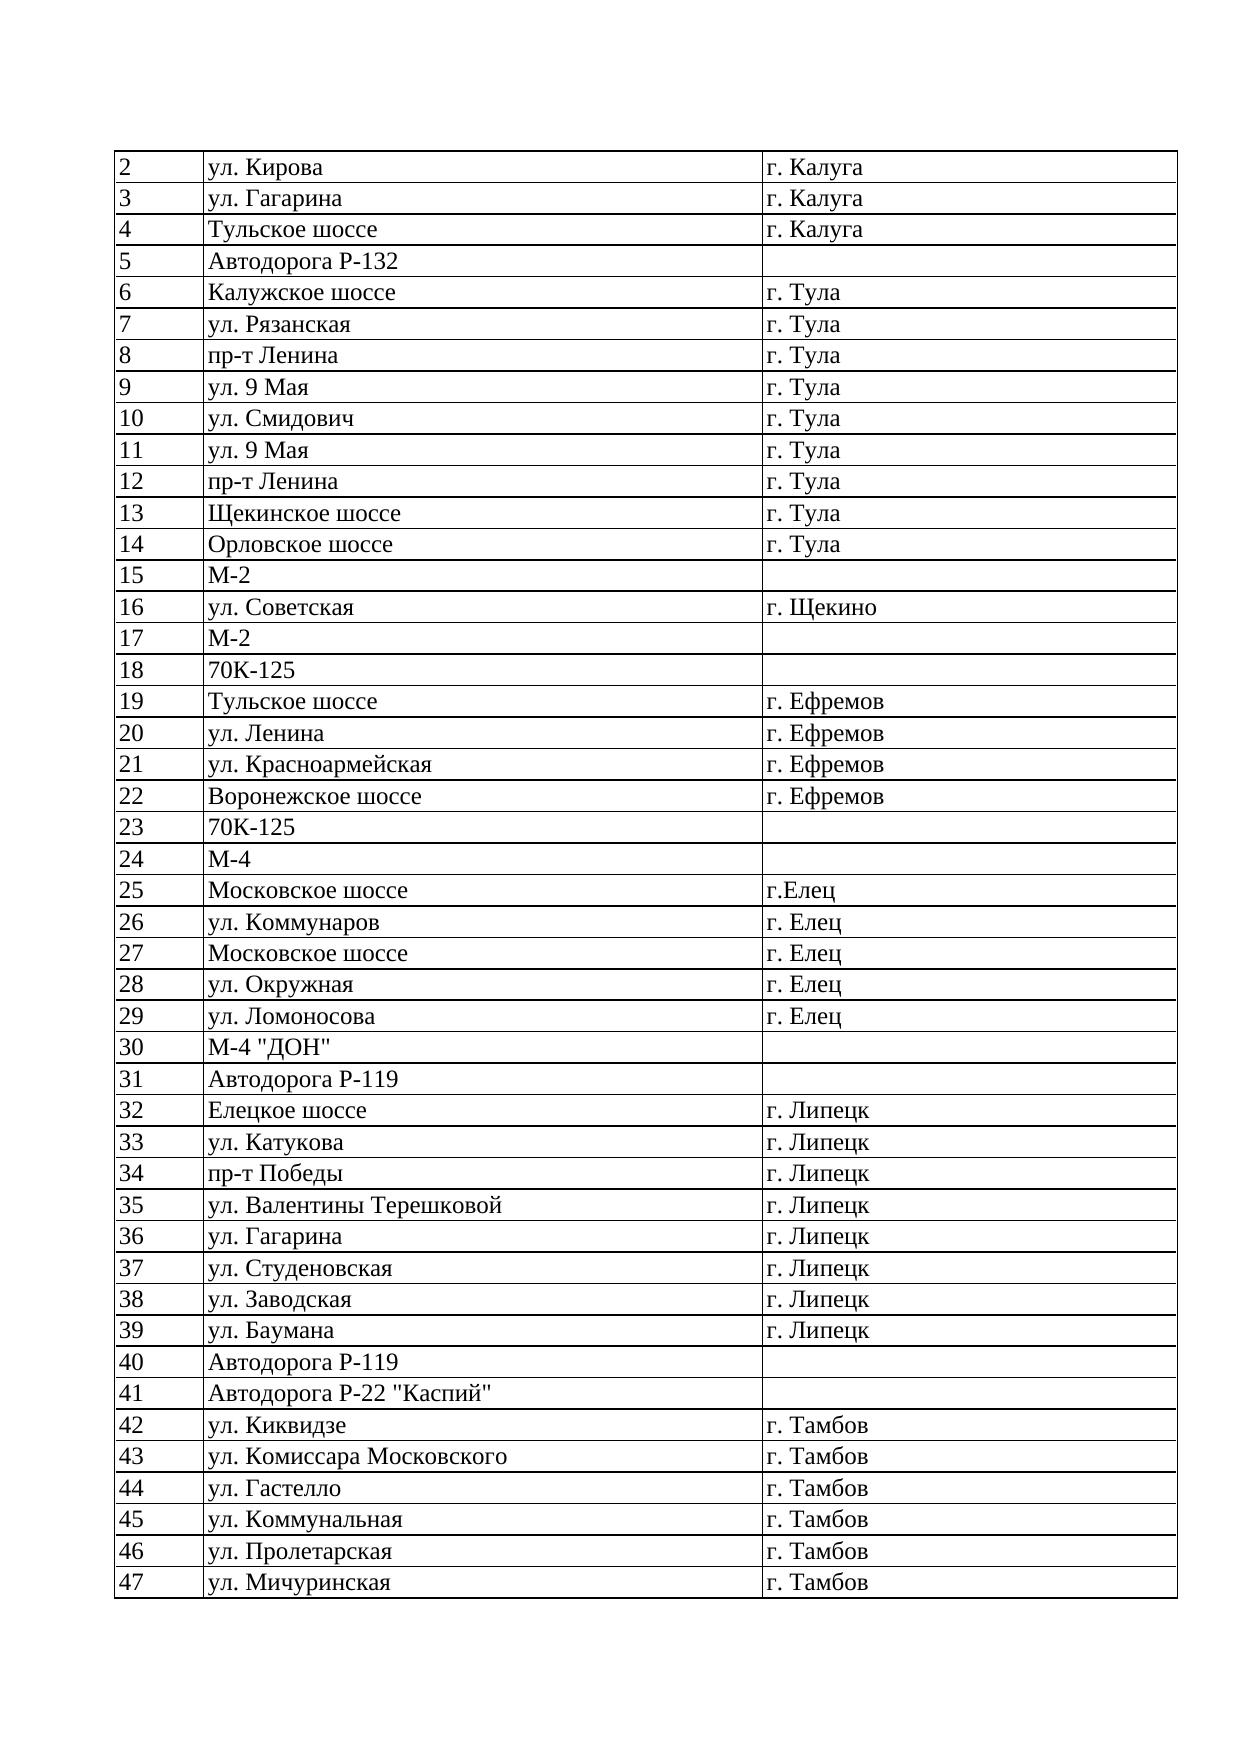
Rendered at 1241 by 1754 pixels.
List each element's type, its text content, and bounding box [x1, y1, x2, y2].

table_cell 21 [115, 749, 203, 779]
table_cell 29 [115, 1000, 203, 1031]
table_cell г. Тамбов [763, 1566, 1177, 1597]
table_cell 38 [115, 1284, 203, 1314]
table_cell 10 [115, 403, 203, 433]
table_cell г. Тула [763, 339, 1177, 370]
table_cell пр-т Ленина [204, 340, 762, 370]
table_cell 18 [115, 654, 203, 685]
table_cell ул. Заводская [204, 1284, 762, 1314]
table_cell 44 [115, 1472, 203, 1503]
table_cell г. Тула [763, 276, 1177, 307]
table_cell 36 [115, 1221, 203, 1251]
table_cell ул. Рязанская [204, 309, 762, 339]
table_cell г. Тамбов [763, 1503, 1177, 1534]
table_cell 12 [115, 466, 203, 496]
table_cell М-4 "ДОН" [204, 1032, 762, 1062]
table_cell г. Липецк [763, 1094, 1177, 1125]
table_cell ул. 9 Мая [204, 435, 762, 464]
table_cell 4 [115, 214, 203, 244]
table_cell г. Елец [763, 936, 1177, 968]
table_cell Тульское шоссе [204, 686, 762, 716]
table_cell Московское шоссе [204, 938, 762, 968]
table_cell 3 [115, 183, 203, 213]
table_cell 14 [115, 529, 203, 559]
table_cell г. Ефремов [763, 685, 1177, 716]
table_cell ул. Советская [204, 592, 762, 622]
table_cell 26 [115, 906, 203, 936]
table_cell пр-т Ленина [204, 466, 762, 496]
table_cell г. Елец [763, 968, 1177, 999]
table_cell г. Калуга [763, 152, 1177, 181]
table_cell 22 [115, 780, 203, 811]
table_cell М-4 [204, 844, 762, 873]
table_cell ул. Комиссара Московского [204, 1441, 762, 1471]
table_cell ул. Киквидзе [204, 1410, 762, 1440]
table_cell 17 [115, 623, 203, 653]
table_cell 32 [115, 1095, 203, 1125]
table_cell Воронежское шоссе [204, 781, 762, 811]
table_cell пр-т Победы [204, 1158, 762, 1188]
table_cell 13 [115, 497, 203, 527]
table_cell Орловское шоссе [204, 529, 762, 559]
table_cell 43 [115, 1441, 203, 1471]
table_cell г. Елец [763, 999, 1177, 1031]
table_cell [763, 1031, 1177, 1062]
table_cell г. Калуга [763, 181, 1177, 213]
table_cell г. Ефремов [763, 779, 1177, 811]
table_cell 42 [115, 1409, 203, 1440]
table_cell 28 [115, 969, 203, 999]
table_cell [763, 622, 1177, 653]
table_cell Калужское шоссе [204, 277, 762, 307]
table_cell Елецкое шоссе [204, 1095, 762, 1125]
table_cell ул. Коммунальная [204, 1504, 762, 1534]
table_cell ул. Баумана [204, 1316, 762, 1345]
table_cell 40 [115, 1346, 203, 1377]
table_cell 27 [115, 938, 203, 968]
table_cell г. Ефремов [763, 716, 1177, 748]
table_cell г. Липецк [763, 1283, 1177, 1314]
table_cell г. Тамбов [763, 1471, 1177, 1503]
table_cell 34 [115, 1158, 203, 1188]
table_cell Тульское шоссе [204, 215, 762, 244]
table_cell ул. Ломоносова [204, 1001, 762, 1031]
table_cell г. Липецк [763, 1251, 1177, 1282]
table_cell Автодорога Р-22 "Каспий" [204, 1378, 762, 1408]
table_cell 20 [115, 717, 203, 748]
table_cell ул. Ленина [204, 718, 762, 748]
table_cell 35 [115, 1189, 203, 1219]
table_cell 7 [115, 308, 203, 339]
table_cell 9 [115, 371, 203, 402]
table_cell ул. Гагарина [204, 183, 762, 213]
table_cell г. Тула [763, 465, 1177, 496]
table_cell 23 [115, 812, 203, 842]
table_cell 30 [115, 1032, 203, 1062]
table_cell г. Ефремов [763, 748, 1177, 779]
table_cell ул. Мичуринская [204, 1567, 762, 1597]
table_cell 8 [115, 340, 203, 370]
table_cell г. Липецк [763, 1188, 1177, 1219]
table_cell ул. Коммунаров [204, 907, 762, 936]
table_cell Автодорога Р-119 [204, 1347, 762, 1377]
table_cell [763, 842, 1177, 873]
table_cell г.Елец [763, 874, 1177, 905]
table_cell 45 [115, 1504, 203, 1534]
table_cell 19 [115, 686, 203, 716]
table_cell 24 [115, 843, 203, 873]
table_cell 46 [115, 1535, 203, 1566]
table_cell 16 [115, 591, 203, 622]
table_cell г. Тула [763, 433, 1177, 464]
table_cell г. Елец [763, 905, 1177, 936]
table_cell 70К-125 [204, 655, 762, 685]
table_cell 37 [115, 1252, 203, 1282]
table_cell 6 [115, 277, 203, 307]
table_cell М-2 [204, 561, 762, 590]
table_cell 70К-125 [204, 812, 762, 842]
table_cell г. Тула [763, 307, 1177, 339]
table_cell г. Тула [763, 402, 1177, 433]
table_cell г. Тамбов [763, 1408, 1177, 1440]
table_cell 2 [115, 152, 203, 181]
table_cell ул. Гагарина [204, 1221, 762, 1251]
table_cell Автодорога Р-119 [204, 1064, 762, 1094]
table_cell г. Липецк [763, 1125, 1177, 1157]
table_cell 5 [115, 245, 203, 276]
table_cell г. Липецк [763, 1220, 1177, 1251]
table_cell Автодорога Р-132 [204, 246, 762, 276]
table_cell Щекинское шоссе [204, 498, 762, 527]
table_cell 15 [115, 560, 203, 590]
table_cell 11 [115, 434, 203, 464]
table_cell г. Калуга [763, 213, 1177, 244]
table_cell г. Тула [763, 528, 1177, 559]
table_cell ул. Кирова [204, 152, 762, 181]
table_cell 25 [115, 875, 203, 905]
table_cell ул. 9 Мая [204, 372, 762, 402]
table_cell ул. Катукова [204, 1127, 762, 1157]
table_cell 39 [115, 1315, 203, 1345]
table_cell 33 [115, 1126, 203, 1157]
table_cell ул. Пролетарская [204, 1536, 762, 1566]
table_cell г. Тула [763, 496, 1177, 527]
table_cell г. Липецк [763, 1314, 1177, 1345]
table_cell ул. Валентины Терешковой [204, 1190, 762, 1219]
table_cell 47 [115, 1567, 203, 1597]
table_cell [763, 653, 1177, 685]
table_cell Московское шоссе [204, 875, 762, 905]
table_cell г. Тамбов [763, 1440, 1177, 1471]
table_cell ул. Гастелло [204, 1473, 762, 1503]
table_cell г. Тула [763, 370, 1177, 402]
table_cell [763, 1062, 1177, 1094]
table_cell ул. Красноармейская [204, 749, 762, 779]
table_cell [763, 244, 1177, 276]
table_cell [763, 559, 1177, 590]
table_cell [763, 811, 1177, 842]
table_cell 41 [115, 1378, 203, 1408]
table_cell г. Тамбов [763, 1534, 1177, 1566]
table_cell г. Липецк [763, 1157, 1177, 1188]
table_cell ул. Окружная [204, 970, 762, 999]
table_cell ул. Студеновская [204, 1253, 762, 1282]
table_cell ул. Смидович [204, 403, 762, 433]
table_cell М-2 [204, 623, 762, 653]
table_cell [763, 1377, 1177, 1408]
table_cell 31 [115, 1063, 203, 1094]
table_cell г. Щекино [763, 590, 1177, 622]
table_cell [763, 1345, 1177, 1377]
